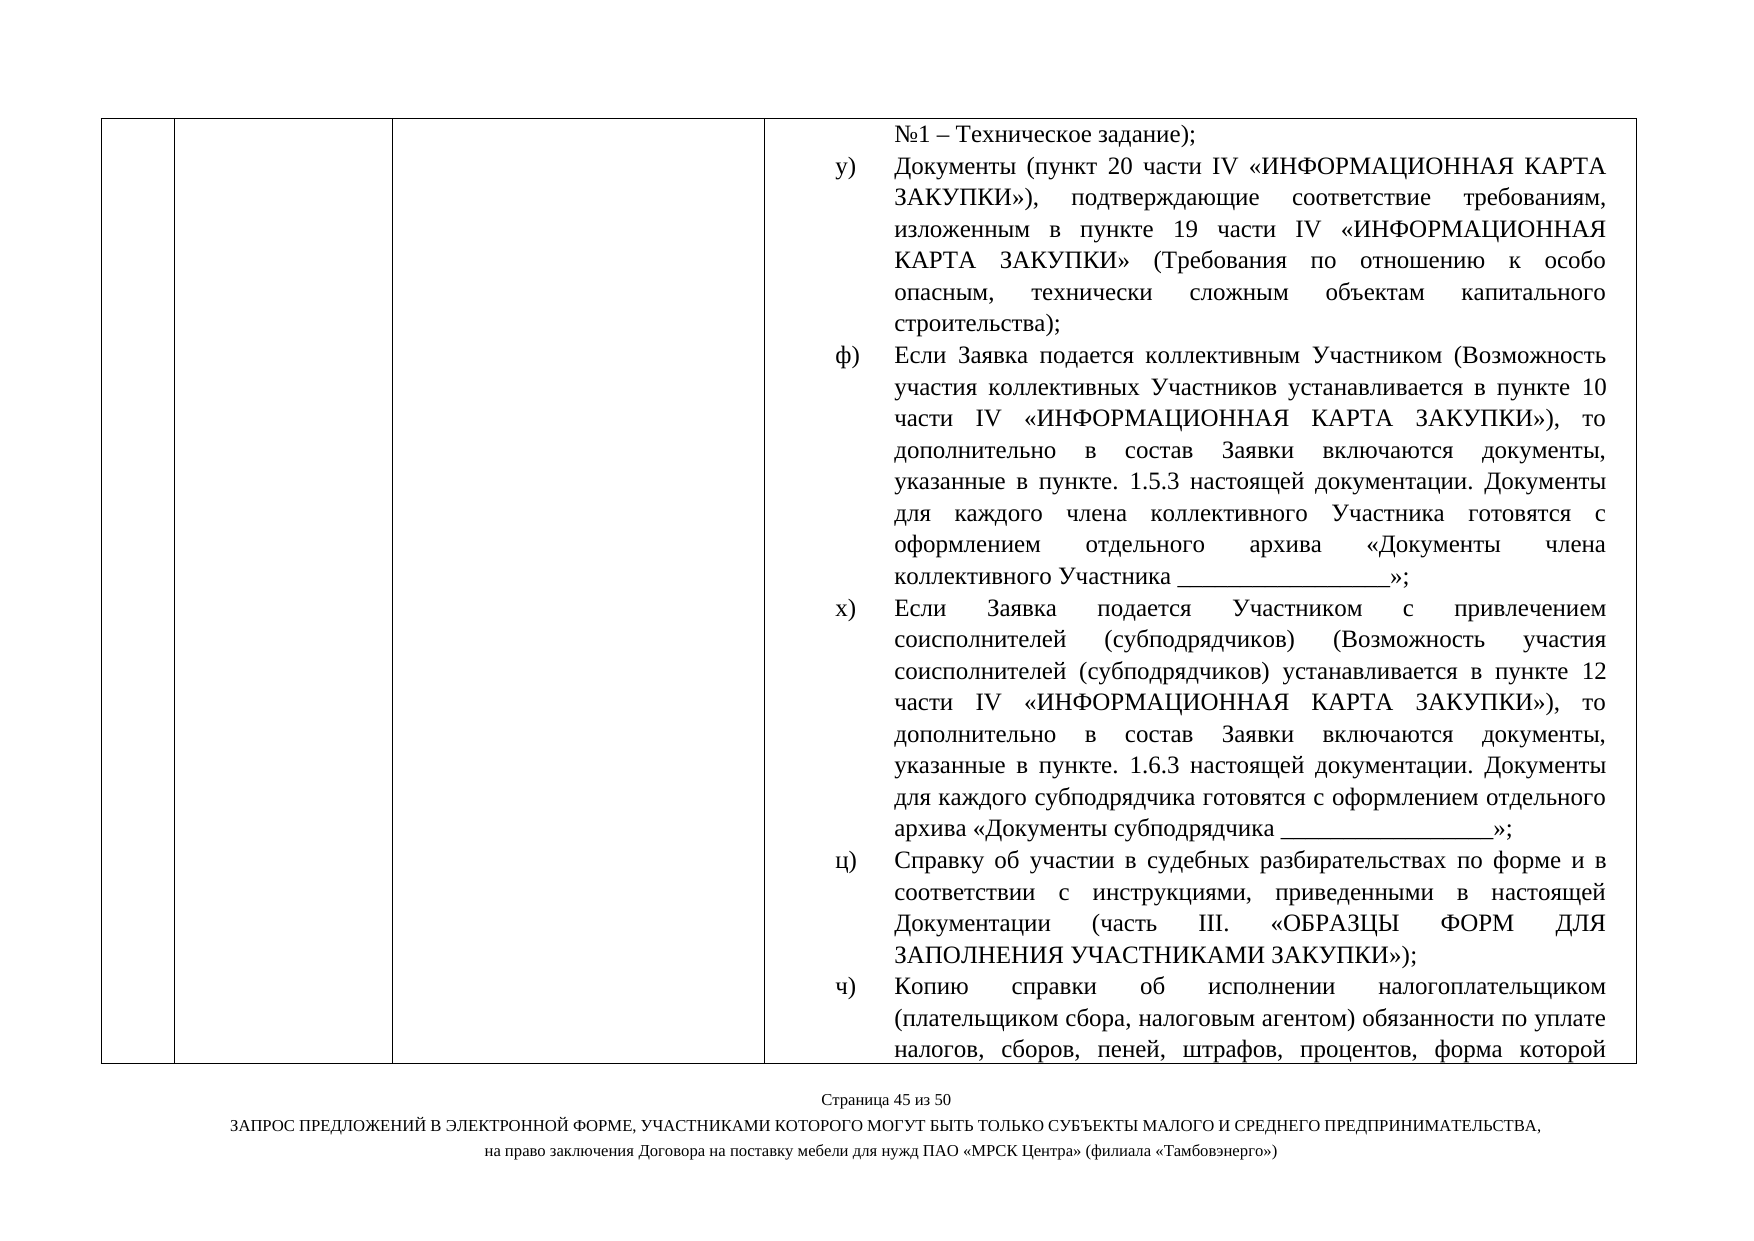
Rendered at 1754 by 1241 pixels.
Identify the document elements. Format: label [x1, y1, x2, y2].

table_cell [175, 119, 392, 1063]
table_cell [102, 119, 174, 1063]
table_cell [765, 119, 1636, 1063]
table_cell [393, 119, 764, 1063]
